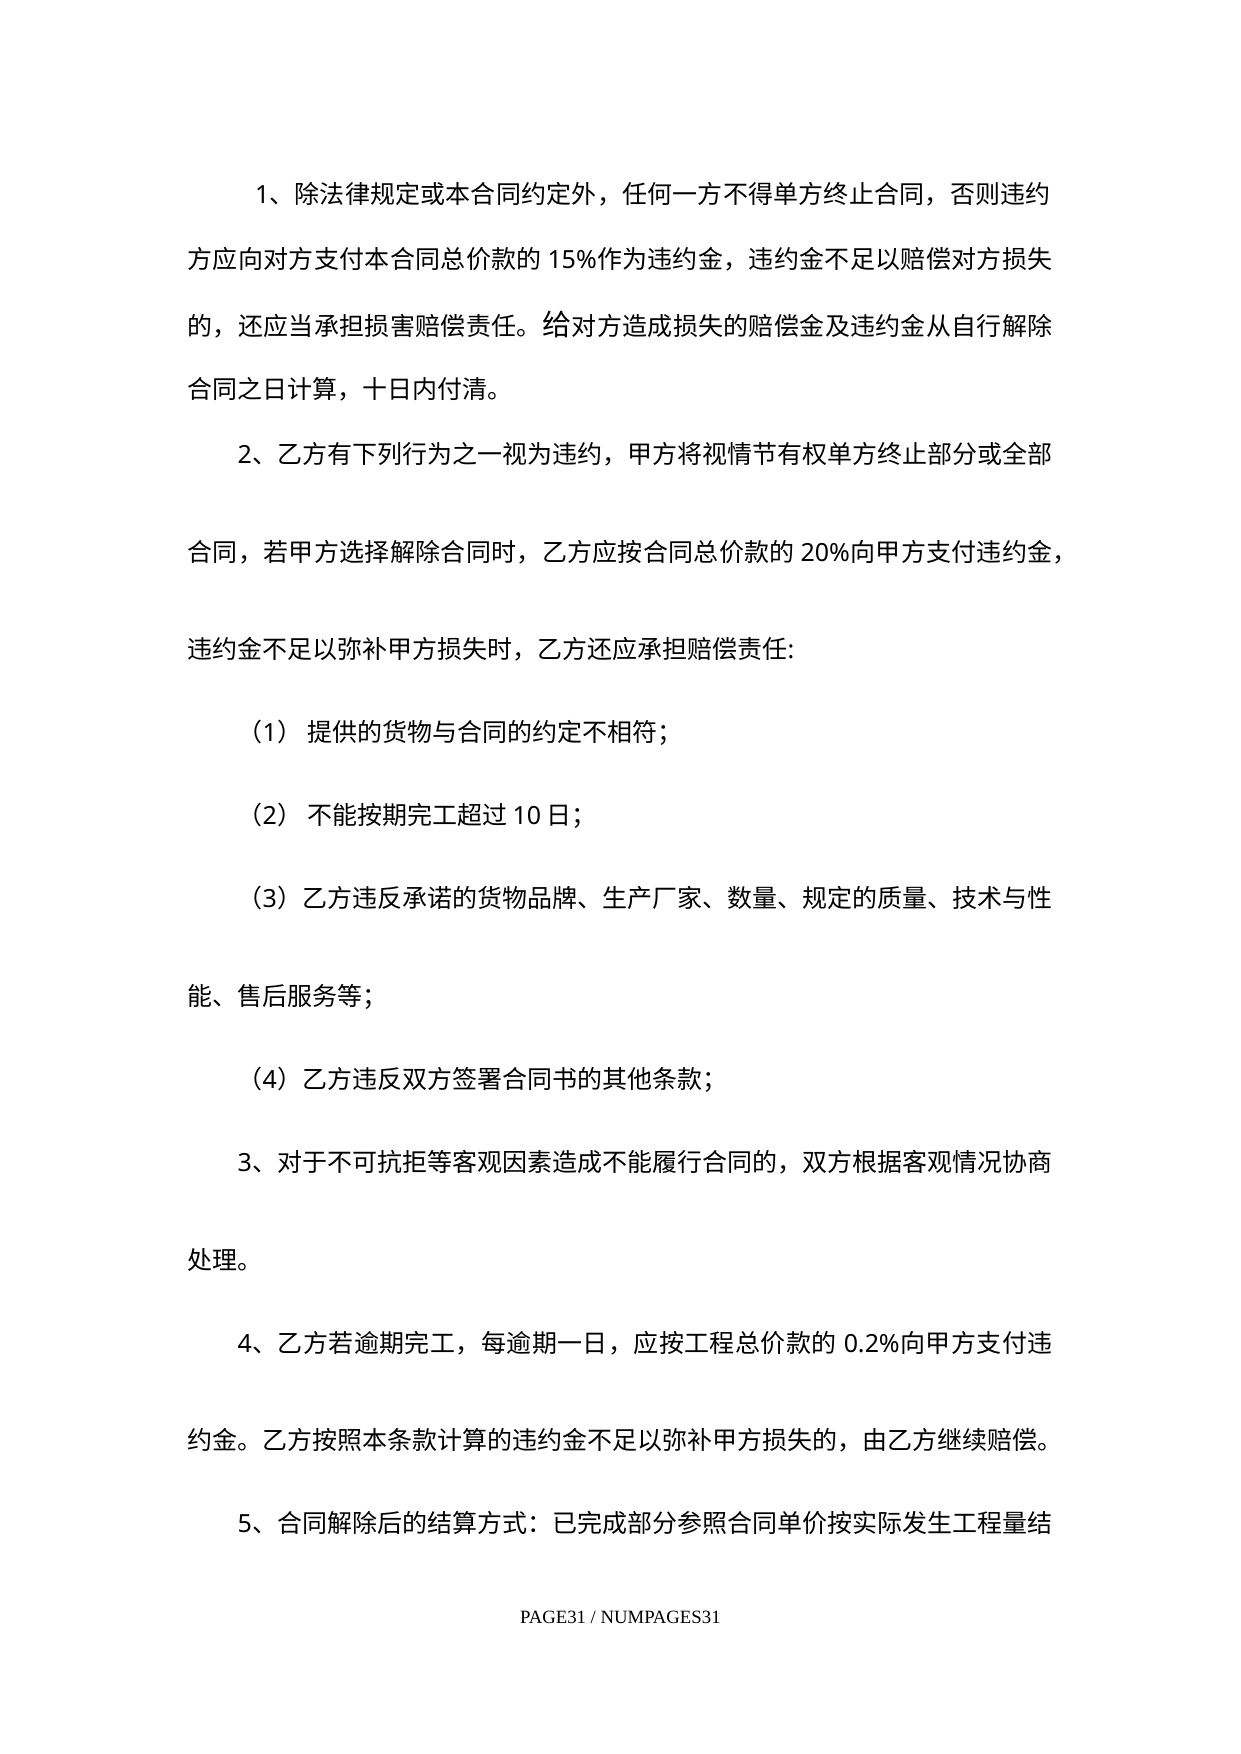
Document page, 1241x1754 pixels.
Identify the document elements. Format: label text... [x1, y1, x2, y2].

text 1、除法律规定或本合同约定外，任何一方不得单方终止合同，否则违约方应向对方支付本合同总价款的15%作为违约金，违约金不足以赔偿对方损失的，还应当承担损害赔偿责任。给对方造成损失的赔偿金及违约金从自行解除合同之日计算，十日内付清。 [187, 160, 1053, 420]
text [187, 1489, 1053, 1554]
text 4、乙方若逾期完工，每逾期一日，应按工程总价款的0.2%向甲方支付违约金。乙方按照本条款计算的违约金不足以弥补甲方损失的，由乙方继续赔偿。 [187, 1309, 1053, 1471]
text （1） 提供的货物与合同的约定不相符； [187, 698, 1053, 763]
text （4）乙方违反双方签署合同书的其他条款； [187, 1045, 1053, 1110]
text 3、对于不可抗拒等客观因素造成不能履行合同的，双方根据客观情况协商处理。 [187, 1128, 1053, 1291]
text （3）乙方违反承诺的货物品牌、生产厂家、数量、规定的质量、技术与性能、售后服务等； [187, 864, 1053, 1027]
text 2、乙方有下列行为之一视为违约，甲方将视情节有权单方终止部分或全部合同，若甲方选择解除合同时，乙方应按合同总价款的20%向甲方支付违约金，违约金不足以弥补甲方损失时，乙方还应承担赔偿责任: [187, 420, 1053, 680]
text （2） 不能按期完工超过10日； [187, 781, 1053, 846]
